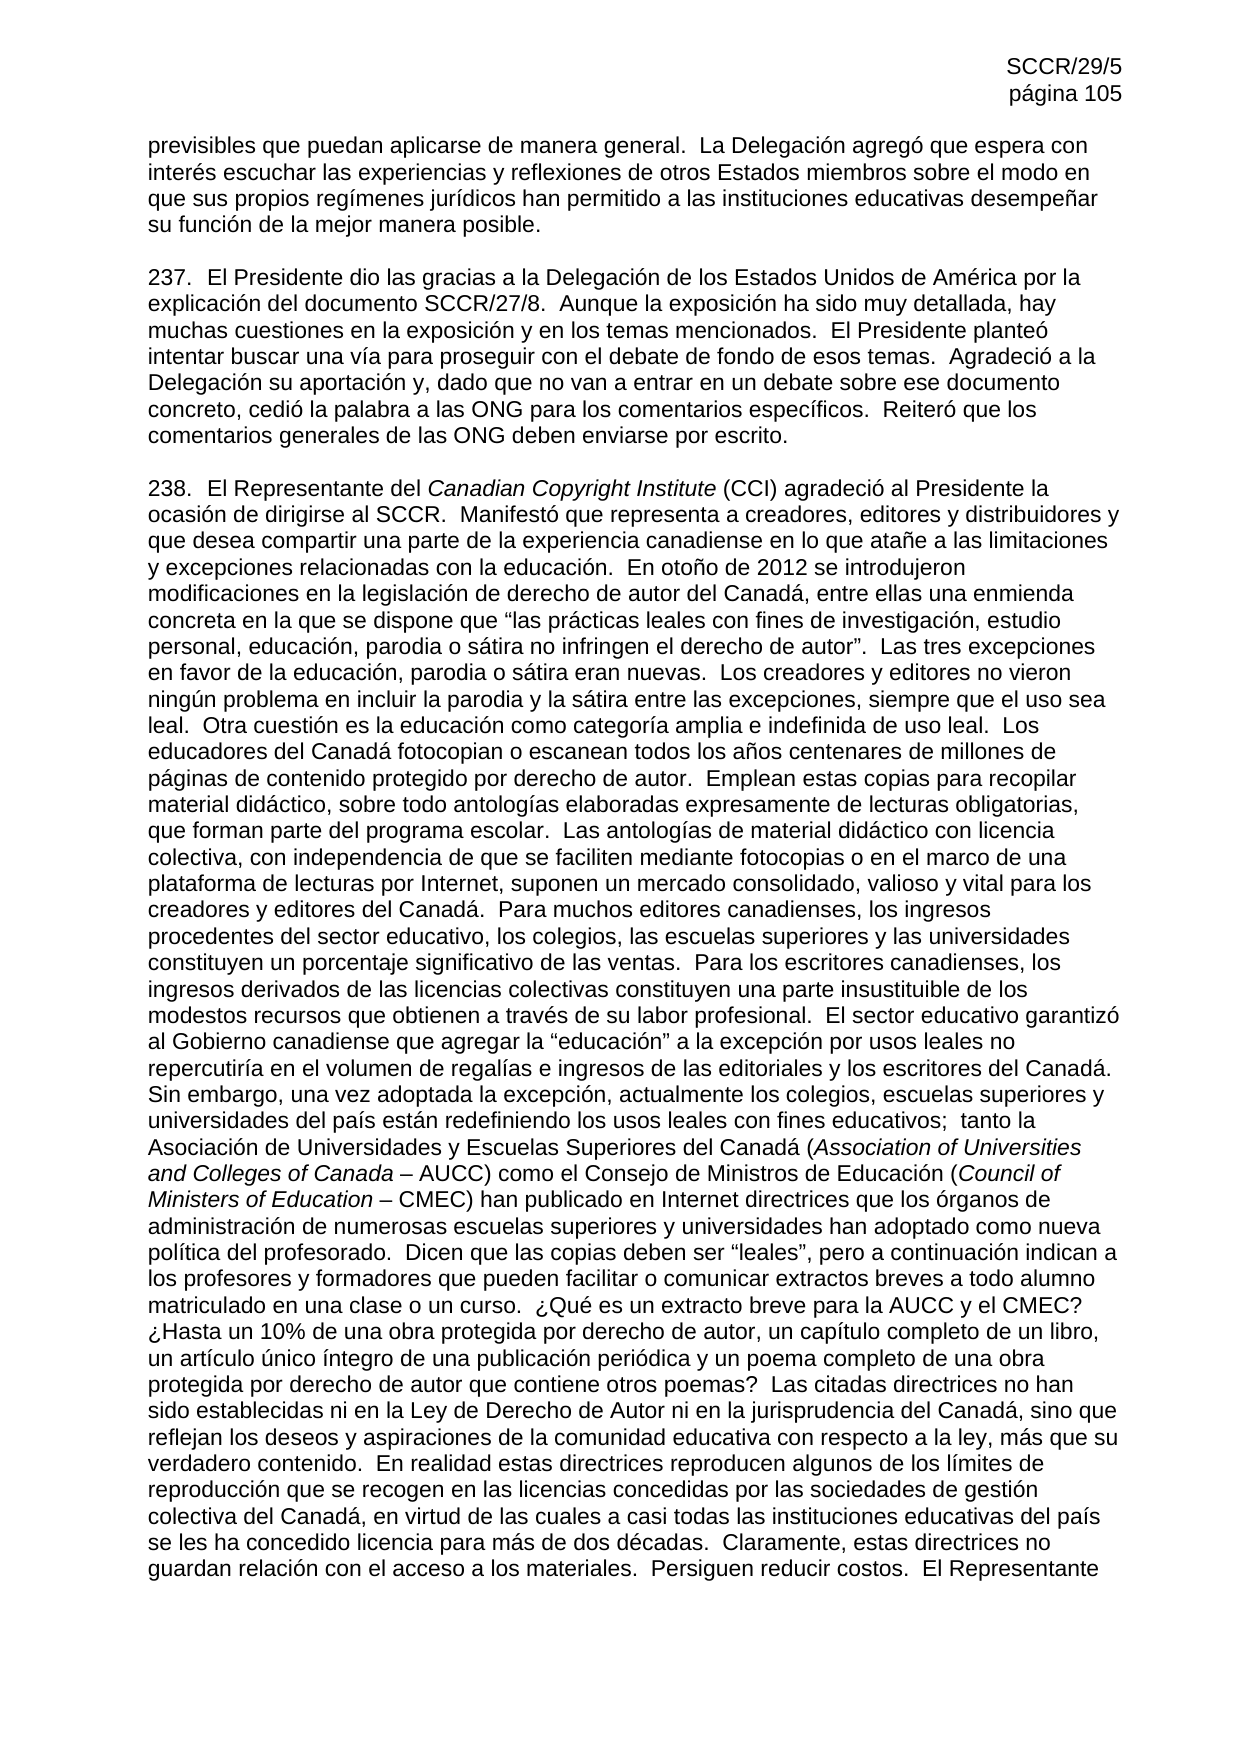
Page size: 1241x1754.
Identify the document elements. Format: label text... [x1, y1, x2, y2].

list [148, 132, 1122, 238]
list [148, 475, 1122, 1582]
list El Presidente dio las gracias a la Delegación de los Estados Unidos de América por la explicación del documento SCCR/27/8. Aunque la exposición ha sido muy detallada, hay muchas cuestiones en la exposición y en los temas mencionados. El Presidente planteó intentar buscar una vía para proseguir con el debate de fondo de esos temas. Agradeció a la Delegación su aportación y, dado que no van a entrar en un debate sobre ese documento concreto, cedió la palabra a las ONG para los comentarios específicos. Reiteró que los comentarios generales de las ONG deben enviarse por escrito. [148, 264, 1122, 448]
